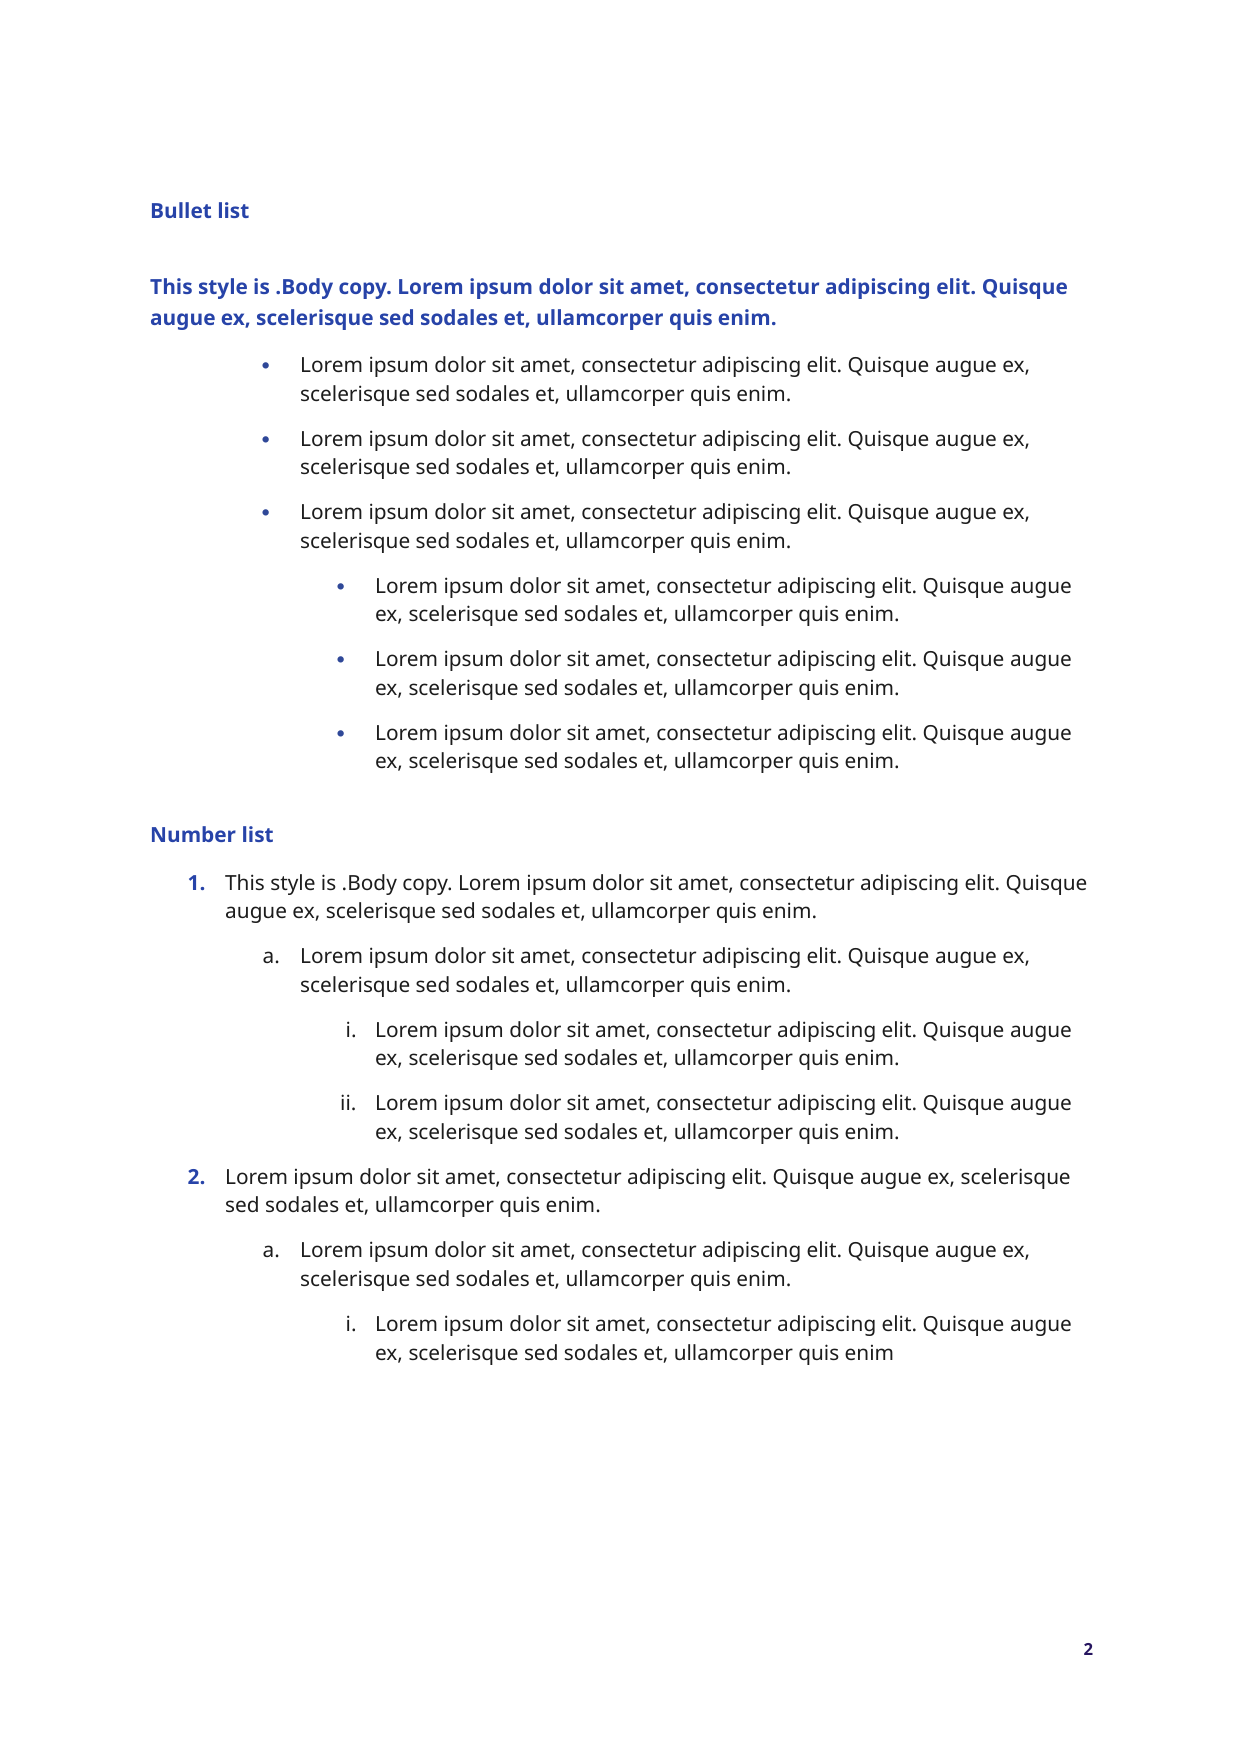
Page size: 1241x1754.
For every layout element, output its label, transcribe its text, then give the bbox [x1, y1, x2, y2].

list Lorem ipsum dolor sit amet, consectetur adipiscing elit. Quisque augue ex, scelerisque sed sodales et, ullamcorper quis enim. [356, 1015, 1093, 1072]
list Lorem ipsum dolor sit amet, consectetur adipiscing elit. Quisque augue ex, scelerisque sed sodales et, ullamcorper quis enim. [262, 497, 1093, 554]
subtitle Number list [150, 821, 1093, 849]
subtitle This style is .Body copy. Lorem ipsum dolor sit amet, consectetur adipiscing elit. Quisque augue ex, scelerisque sed sodales et, ullamcorper quis enim. [150, 272, 1093, 331]
list Lorem ipsum dolor sit amet, consectetur adipiscing elit. Quisque augue ex, scelerisque sed sodales et, ullamcorper quis enim. [337, 571, 1093, 628]
subtitle Bullet list [150, 196, 1093, 224]
list Lorem ipsum dolor sit amet, consectetur adipiscing elit. Quisque augue ex, scelerisque sed sodales et, ullamcorper quis enim. [262, 424, 1093, 481]
list Lorem ipsum dolor sit amet, consectetur adipiscing elit. Quisque augue ex, scelerisque sed sodales et, ullamcorper quis enim. [262, 1236, 1093, 1292]
list Lorem ipsum dolor sit amet, consectetur adipiscing elit. Quisque augue ex, scelerisque sed sodales et, ullamcorper quis enim. [337, 718, 1093, 775]
list Lorem ipsum dolor sit amet, consectetur adipiscing elit. Quisque augue ex, scelerisque sed sodales et, ullamcorper quis enim. [262, 350, 1093, 407]
list Lorem ipsum dolor sit amet, consectetur adipiscing elit. Quisque augue ex, scelerisque sed sodales et, ullamcorper quis enim. [356, 1088, 1093, 1145]
list This style is .Body copy. Lorem ipsum dolor sit amet, consectetur adipiscing elit. Quisque augue ex, scelerisque sed sodales et, ullamcorper quis enim. [187, 868, 1093, 925]
list Lorem ipsum dolor sit amet, consectetur adipiscing elit. Quisque augue ex, scelerisque sed sodales et, ullamcorper quis enim. [187, 1162, 1093, 1219]
list Lorem ipsum dolor sit amet, consectetur adipiscing elit. Quisque augue ex, scelerisque sed sodales et, ullamcorper quis enim [356, 1309, 1093, 1366]
list Lorem ipsum dolor sit amet, consectetur adipiscing elit. Quisque augue ex, scelerisque sed sodales et, ullamcorper quis enim. [337, 644, 1093, 701]
list Lorem ipsum dolor sit amet, consectetur adipiscing elit. Quisque augue ex, scelerisque sed sodales et, ullamcorper quis enim. [262, 941, 1093, 998]
